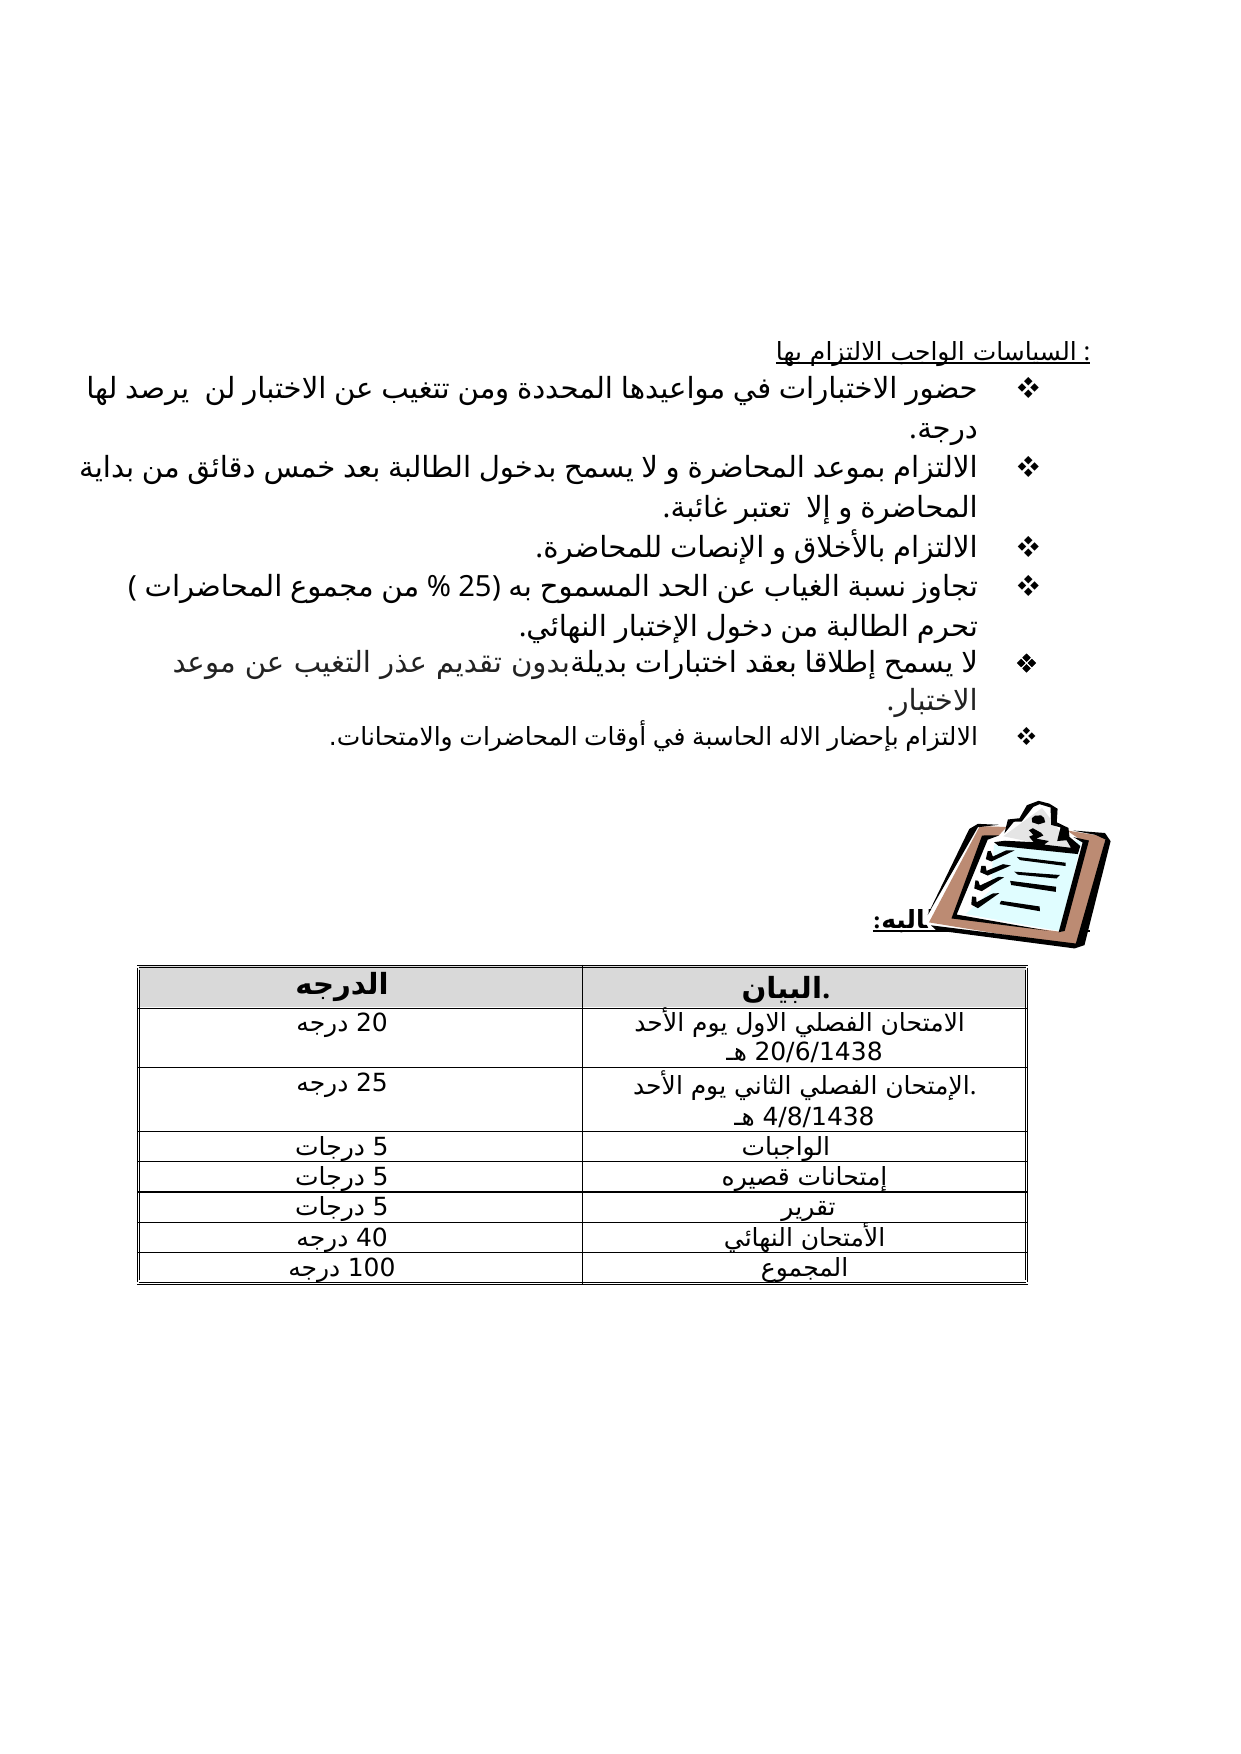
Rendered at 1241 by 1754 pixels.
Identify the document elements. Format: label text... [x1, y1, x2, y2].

table_cell الامتحان الفصلي الاول يوم الأحد 20/6/1438 هـ [583, 1009, 1025, 1067]
table_cell تقرير [583, 1193, 1025, 1222]
table_header .البيان [583, 968, 1026, 1007]
table_cell الواجبات [583, 1132, 1025, 1161]
list الالتزام بموعد المحاضرة و لا يسمح بدخول الطالبة بعد خمس دقائق من بداية المحاضرة و إلا تعتبر غائبة. [150, 447, 1090, 526]
list لا يسمح إطلاقا بعقد اختبارات بديلةبدون تقديم عذر التغيب عن موعد الاختبار. [150, 645, 1090, 719]
table_header الدرجه [139, 968, 582, 1007]
list حضور الاختبارات في مواعيدها المحددة ومن تتغيب عن الاختبار لن يرصد لها درجة. [150, 367, 1090, 447]
table_cell المجموع [583, 1253, 1026, 1282]
text تقييم أداء الطالبه: [150, 905, 956, 934]
table_cell الأمتحان النهائي [583, 1223, 1025, 1252]
list تجاوز نسبة الغياب عن الحد المسموح به (25 % من مجموع المحاضرات ) تحرم الطالبة من دخول الإختبار النهائي. [150, 566, 1090, 645]
table_cell 5 درجات [140, 1132, 582, 1161]
text : السياسات الواجب الالتزام بها [150, 333, 1090, 367]
table_cell 5 درجات [140, 1162, 582, 1191]
table_cell 20 درجه [140, 1009, 582, 1067]
table_cell 25 درجه [140, 1068, 582, 1131]
table_cell 40 درجه [140, 1223, 582, 1252]
list الالتزام بإحضار الاله الحاسبة في أوقات المحاضرات والامتحانات. [150, 719, 1090, 753]
table_cell 100 درجه [139, 1253, 582, 1282]
table_cell .الإمتحان الفصلي الثاني يوم الأحد 4/8/1438 هـ [583, 1068, 1025, 1131]
table_cell 5 درجات [140, 1193, 582, 1222]
table_cell إمتحانات قصيره [583, 1162, 1025, 1191]
list الالتزام بالأخلاق و الإنصات للمحاضرة. [150, 526, 1090, 566]
